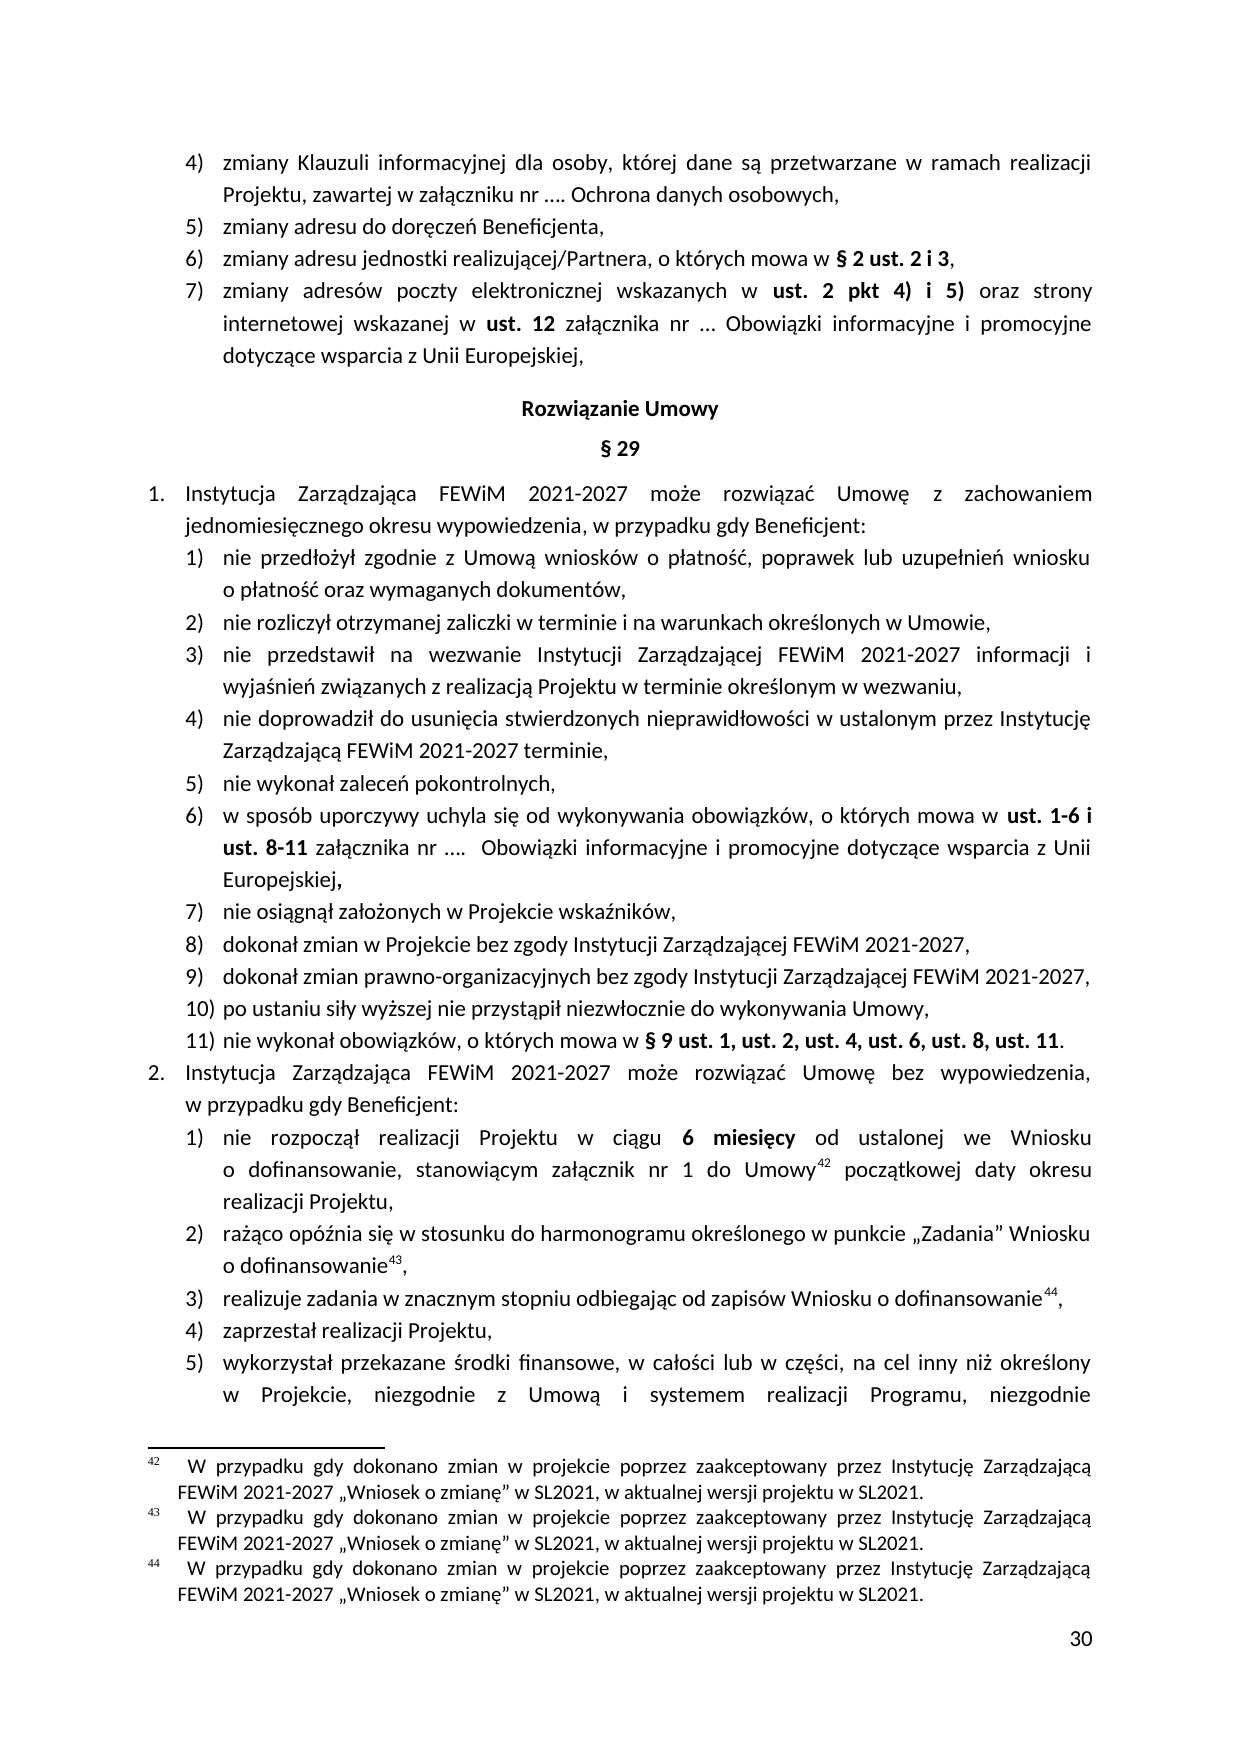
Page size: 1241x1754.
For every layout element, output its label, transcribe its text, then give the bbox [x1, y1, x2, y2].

text zmiany adresu jednostki realizującej/Partnera, o których mowa w § 2 ust. 2 i 3, [185, 244, 1092, 272]
list nie rozpoczął realizacji Projektu w ciągu 6 miesięcy od ustalonej we Wniosku o dofinansowanie, stanowiącym załącznik nr 1 do Umowy początkowej daty okresu realizacji Projektu, [185, 1123, 1092, 1215]
text dokonał zmian prawno-organizacyjnych bez zgody Instytucji Zarządzającej FEWiM 2021-2027, [185, 962, 1092, 990]
text § 29 [148, 434, 1092, 462]
list rażąco opóźnia się w stosunku do harmonogramu określonego w punkcie „Zadania” Wniosku o dofinansowanie, [185, 1219, 1092, 1279]
text zmiany adresu do doręczeń Beneficjenta, [185, 212, 1092, 240]
text Rozwiązanie Umowy [148, 394, 1092, 422]
text zmiany adresów poczty elektronicznej wskazanych w ust. 2 pkt 4) i 5) oraz strony internetowej wskazanej w ust. 12 załącznika nr … Obowiązki informacyjne i promocyjne dotyczące wsparcia z Unii Europejskiej, [185, 276, 1092, 369]
text po ustaniu siły wyższej nie przystąpił niezwłocznie do wykonywania Umowy, [185, 994, 1092, 1022]
text nie wykonał zaleceń pokontrolnych, [185, 769, 1092, 797]
text zmiany Klauzuli informacyjnej dla osoby, której dane są przetwarzane w ramach realizacji Projektu, zawartej w załączniku nr …. Ochrona danych osobowych, [185, 148, 1092, 208]
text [185, 1348, 1092, 1408]
text dokonał zmian w Projekcie bez zgody Instytucji Zarządzającej FEWiM 2021-2027, [185, 930, 1092, 958]
text nie wykonał obowiązków, o których mowa w § 9 ust. 1, ust. 2, ust. 4, ust. 6, ust. 8, ust. 11. [185, 1026, 1092, 1054]
list zaprzestał realizacji Projektu, [185, 1316, 1092, 1344]
list Instytucja Zarządzająca FEWiM 2021-2027 może rozwiązać Umowę z zachowaniem jednomiesięcznego okresu wypowiedzenia, w przypadku gdy Beneficjent: [148, 479, 1092, 539]
text nie doprowadził do usunięcia stwierdzonych nieprawidłowości w ustalonym przez Instytucję Zarządzającą FEWiM 2021-2027 terminie, [185, 704, 1092, 764]
list Instytucja Zarządzająca FEWiM 2021-2027 może rozwiązać Umowę bez wypowiedzenia, w przypadku gdy Beneficjent: [148, 1058, 1092, 1119]
text nie rozliczył otrzymanej zaliczki w terminie i na warunkach określonych w Umowie, [185, 608, 1092, 636]
text nie osiągnął założonych w Projekcie wskaźników, [185, 897, 1092, 926]
text nie przedstawił na wezwanie Instytucji Zarządzającej FEWiM 2021-2027 informacji i wyjaśnień związanych z realizacją Projektu w terminie określonym w wezwaniu, [185, 640, 1092, 700]
list nie przedłożył zgodnie z Umową wniosków o płatność, poprawek lub uzupełnień wniosku o płatność oraz wymaganych dokumentów, [185, 543, 1092, 604]
text w sposób uporczywy uchyla się od wykonywania obowiązków, o których mowa w ust. 1-6 i ust. 8-11 załącznika nr …. Obowiązki informacyjne i promocyjne dotyczące wsparcia z Unii Europejskiej, [185, 801, 1092, 893]
list realizuje zadania w znacznym stopniu odbiegając od zapisów Wniosku o dofinansowanie, [185, 1284, 1092, 1312]
